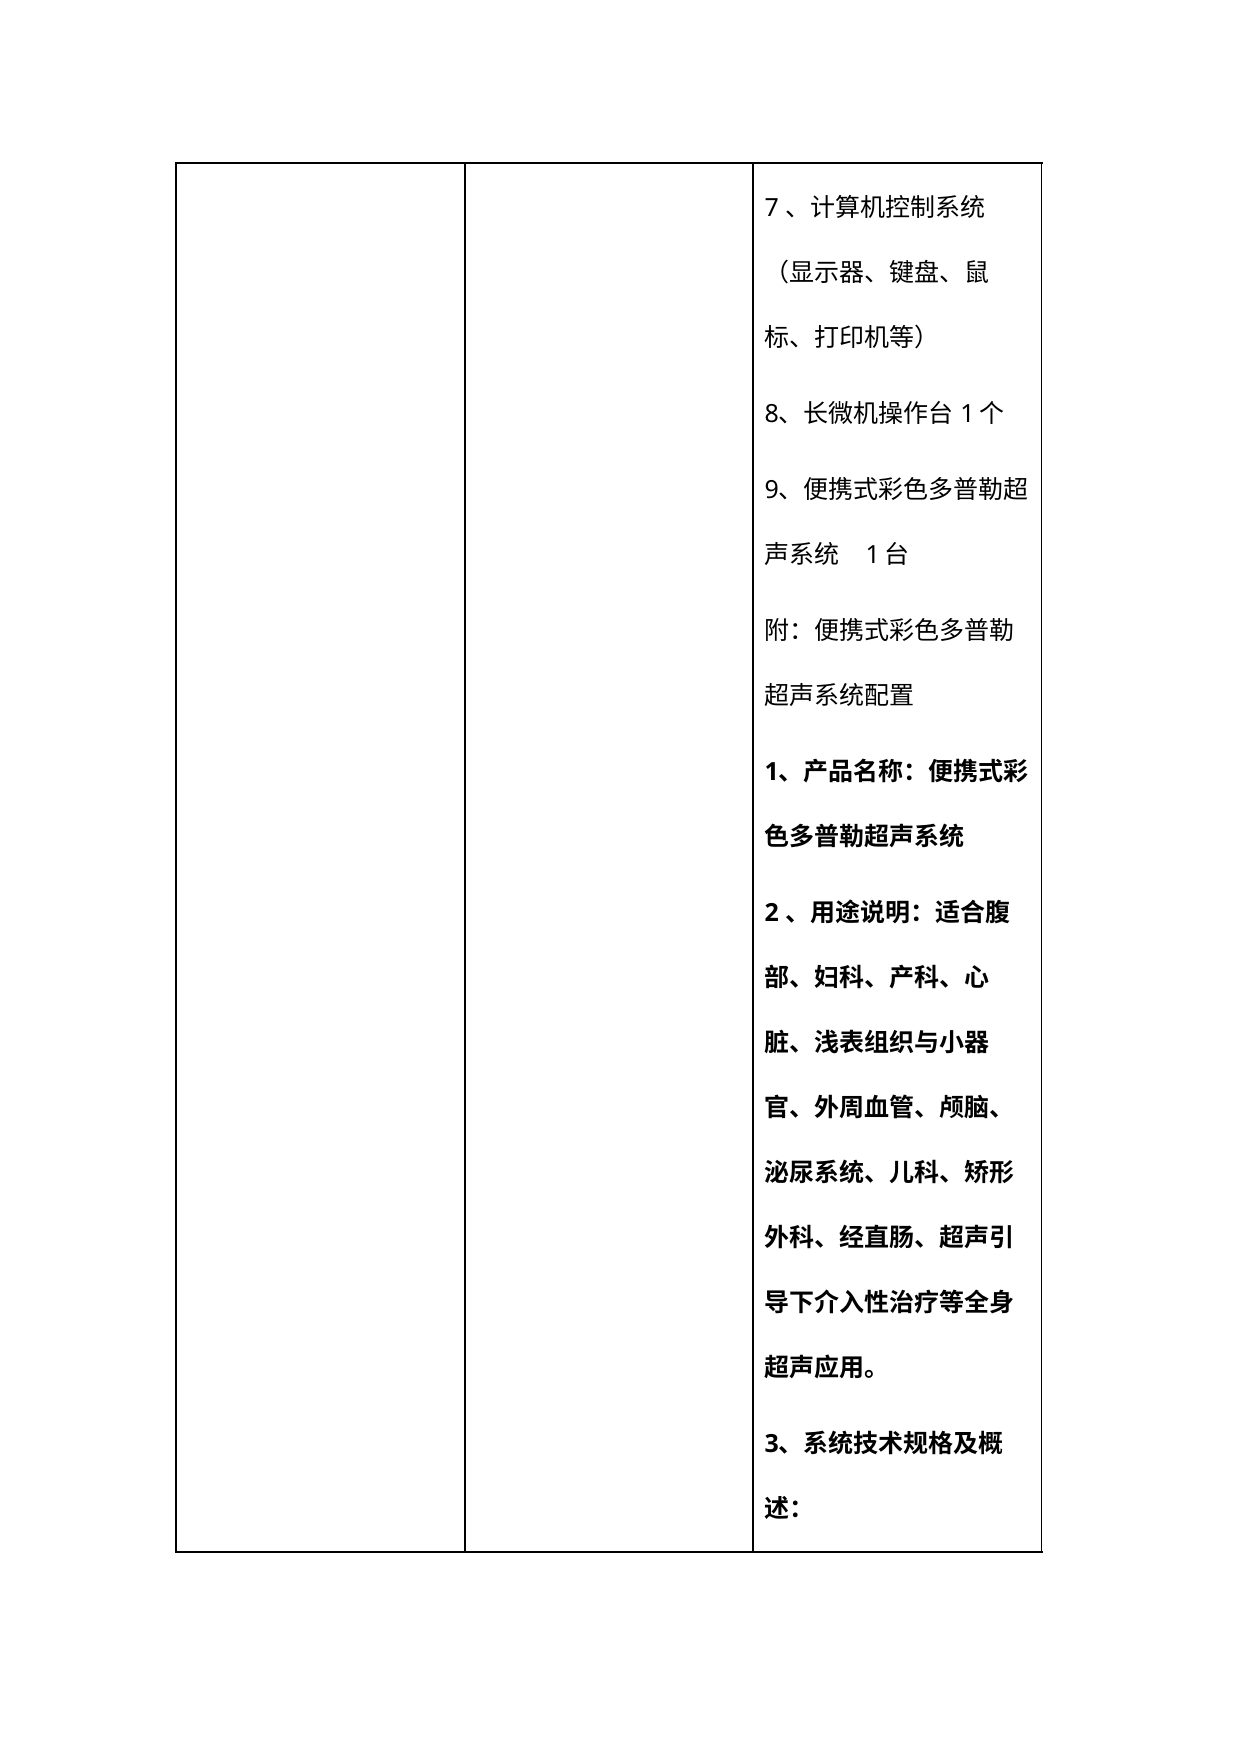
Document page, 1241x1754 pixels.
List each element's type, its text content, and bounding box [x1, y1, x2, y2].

table_cell 1 [466, 164, 752, 1551]
table_cell [177, 164, 464, 1551]
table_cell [754, 164, 1041, 1551]
